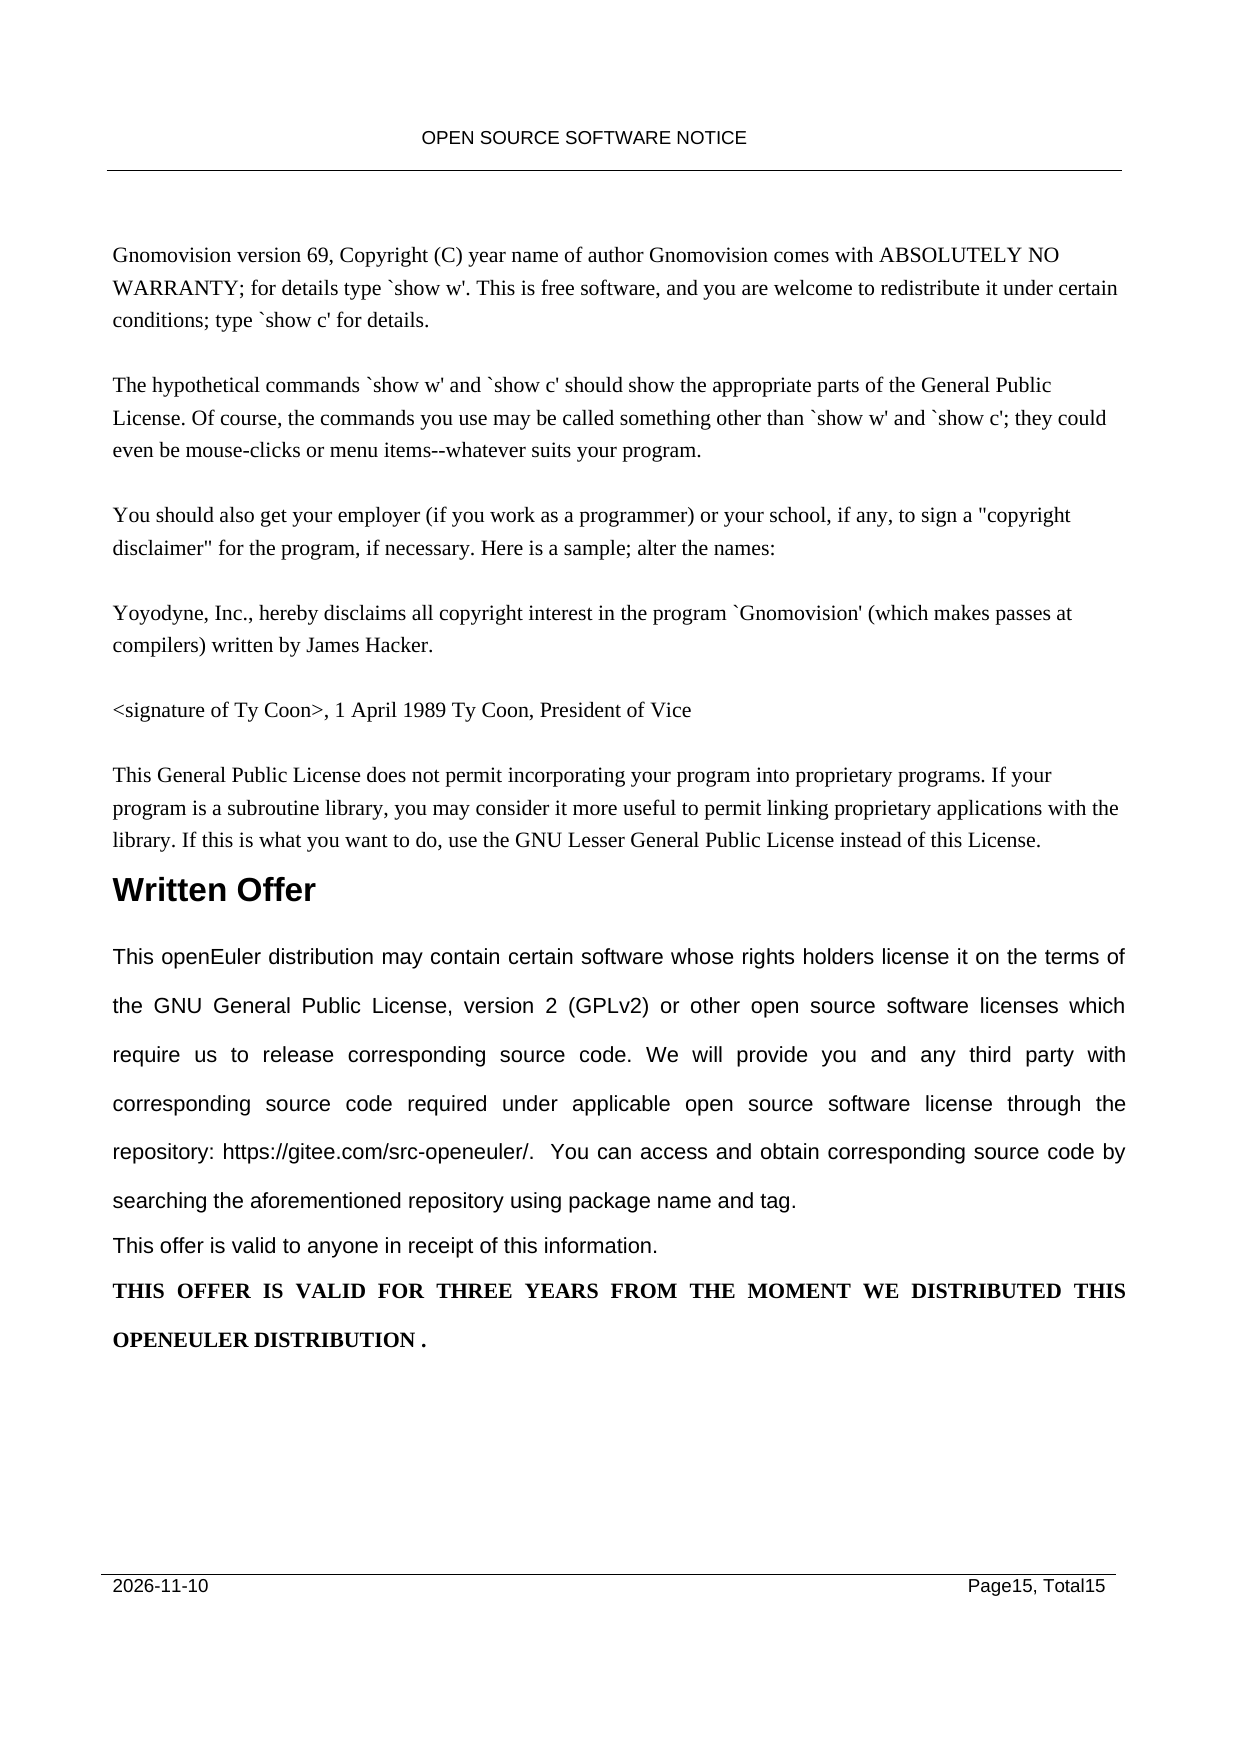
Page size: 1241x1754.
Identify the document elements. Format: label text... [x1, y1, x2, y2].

text THIS OFFER IS VALID FOR THREE YEARS FROM THE MOMENT WE DISTRIBUTED THIS OPENEULER DISTRIBUTION . [112, 1274, 1128, 1356]
text This offer is valid to anyone in receipt of this information. [112, 1229, 1128, 1262]
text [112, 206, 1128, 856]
text This openEuler distribution may contain certain software whose rights holders license it on the terms of the GNU General Public License, version 2 (GPLv2) or other open source software licenses which require us to release corresponding source code. We will provide you and any third party with corresponding source code required under applicable open source software license through the repository: https://gitee.com/src-openeuler/. You can access and obtain corresponding source code by searching the aforementioned repository using package name and tag. [112, 941, 1128, 1217]
text Written Offer [112, 856, 1128, 921]
